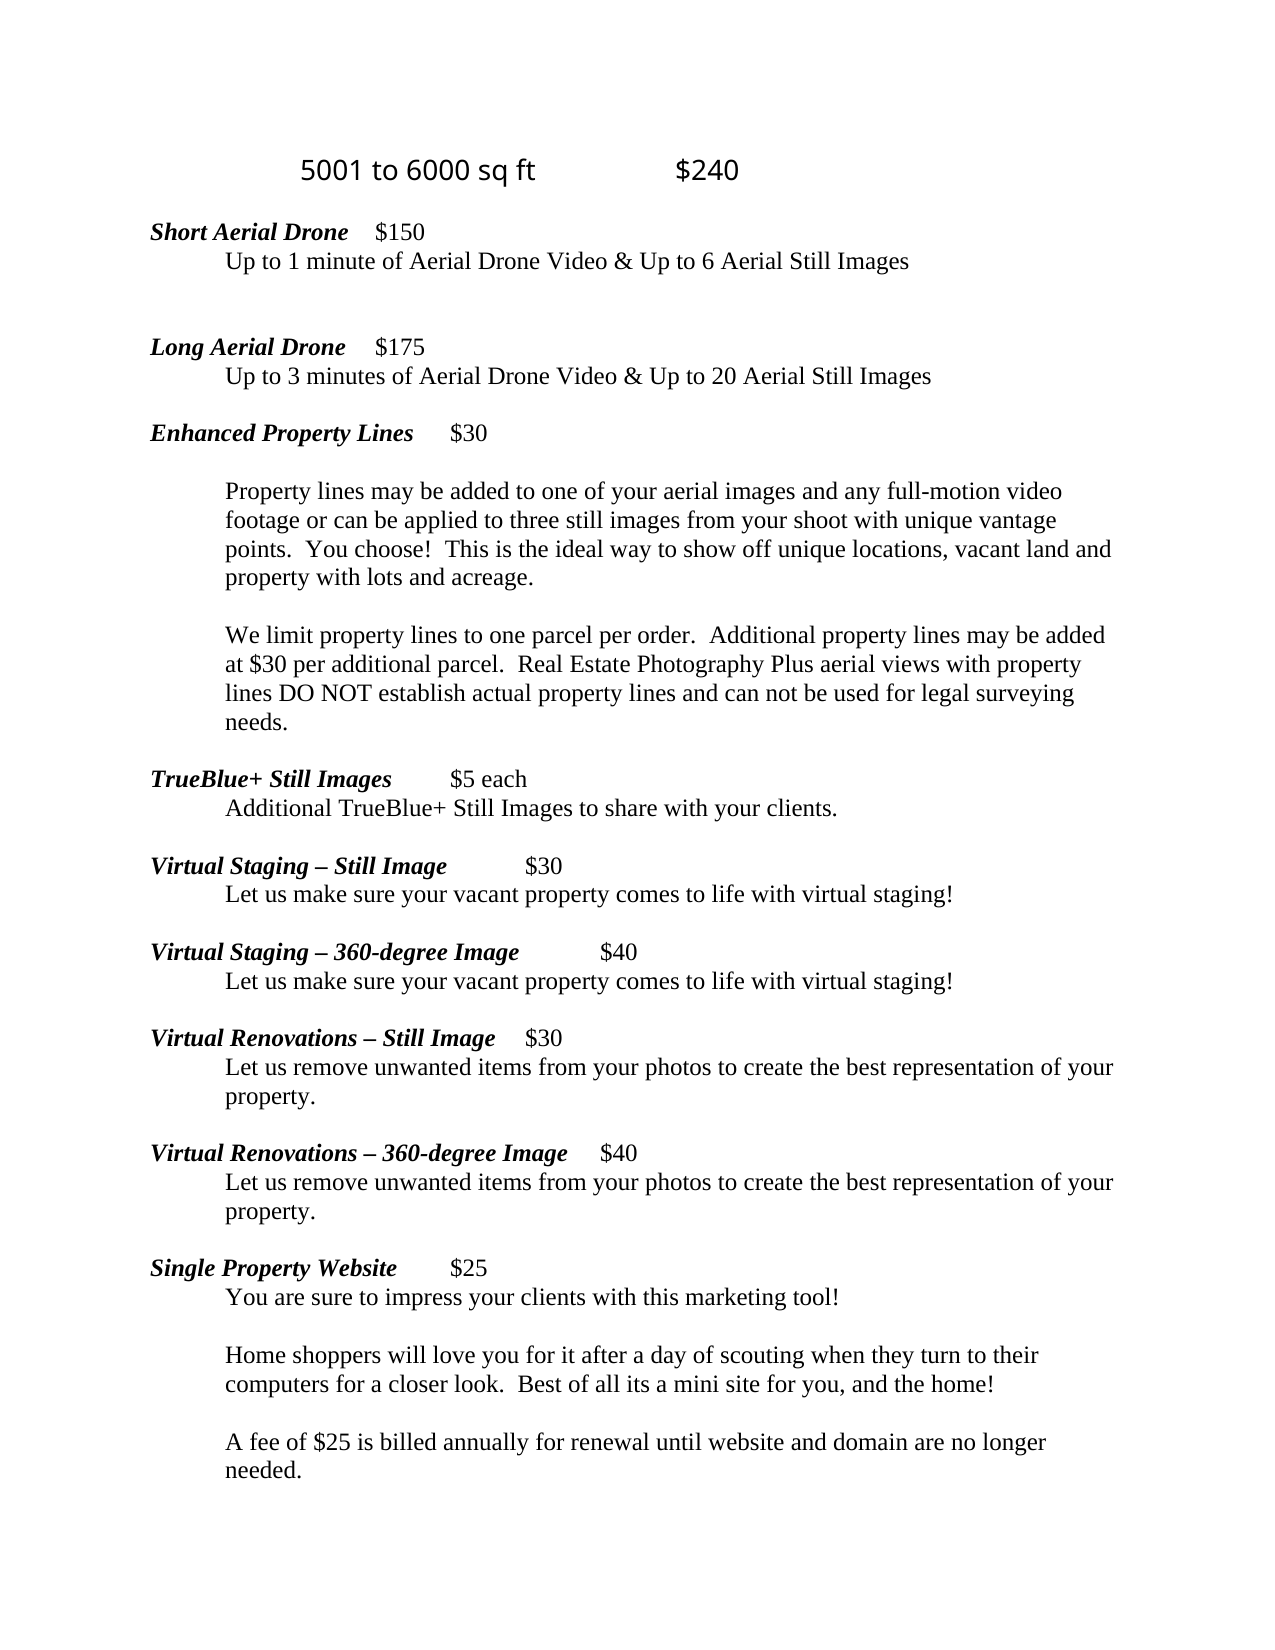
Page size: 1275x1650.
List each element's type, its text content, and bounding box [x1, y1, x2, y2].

text 5001 to 6000 sq ft $240 [225, 150, 1125, 188]
text Home shoppers will love you for it after a day of scouting when they turn to their computers for a closer look. Best of all its a mini site for you, and the home! [225, 1340, 1125, 1397]
text Property lines may be added to one of your aerial images and any full-motion video footage or can be applied to three still images from your shoot with unique vantage points. You choose! This is the ideal way to show off unique locations, vacant land and property with lots and acreage. [225, 476, 1125, 591]
text Short Aerial Drone $150 [150, 217, 1125, 246]
text Let us remove unwanted items from your photos to create the best representation of your property. [225, 1167, 1125, 1224]
text Virtual Renovations – 360-degree Image $40 [150, 1138, 1125, 1167]
text We limit property lines to one parcel per order. Additional property lines may be added at $30 per additional parcel. Real Estate Photography Plus aerial views with property lines DO NOT establish actual property lines and can not be used for legal surveying needs. [225, 620, 1125, 735]
text Let us remove unwanted items from your photos to create the best representation of your property. [225, 1052, 1125, 1109]
text Up to 3 minutes of Aerial Drone Video & Up to 20 Aerial Still Images [150, 361, 1125, 389]
text Long Aerial Drone $175 [150, 332, 1125, 361]
text You are sure to impress your clients with this marketing tool! [150, 1282, 1125, 1311]
text Let us make sure your vacant property comes to life with virtual staging! [150, 966, 1125, 994]
text Additional TrueBlue+ Still Images to share with your clients. [150, 793, 1125, 822]
text TrueBlue+ Still Images $5 each [150, 764, 1125, 793]
text Up to 1 minute of Aerial Drone Video & Up to 6 Aerial Still Images [150, 246, 1125, 274]
text Virtual Staging – Still Image $30 [150, 851, 1125, 879]
text A fee of $25 is billed annually for renewal until website and domain are no longer needed. [225, 1427, 1125, 1484]
text Enhanced Property Lines $30 [150, 418, 1125, 447]
text Let us make sure your vacant property comes to life with virtual staging! [150, 879, 1125, 908]
text Single Property Website $25 [150, 1253, 1125, 1282]
text Virtual Staging – 360-degree Image $40 [150, 937, 1125, 966]
text Virtual Renovations – Still Image $30 [150, 1023, 1125, 1052]
